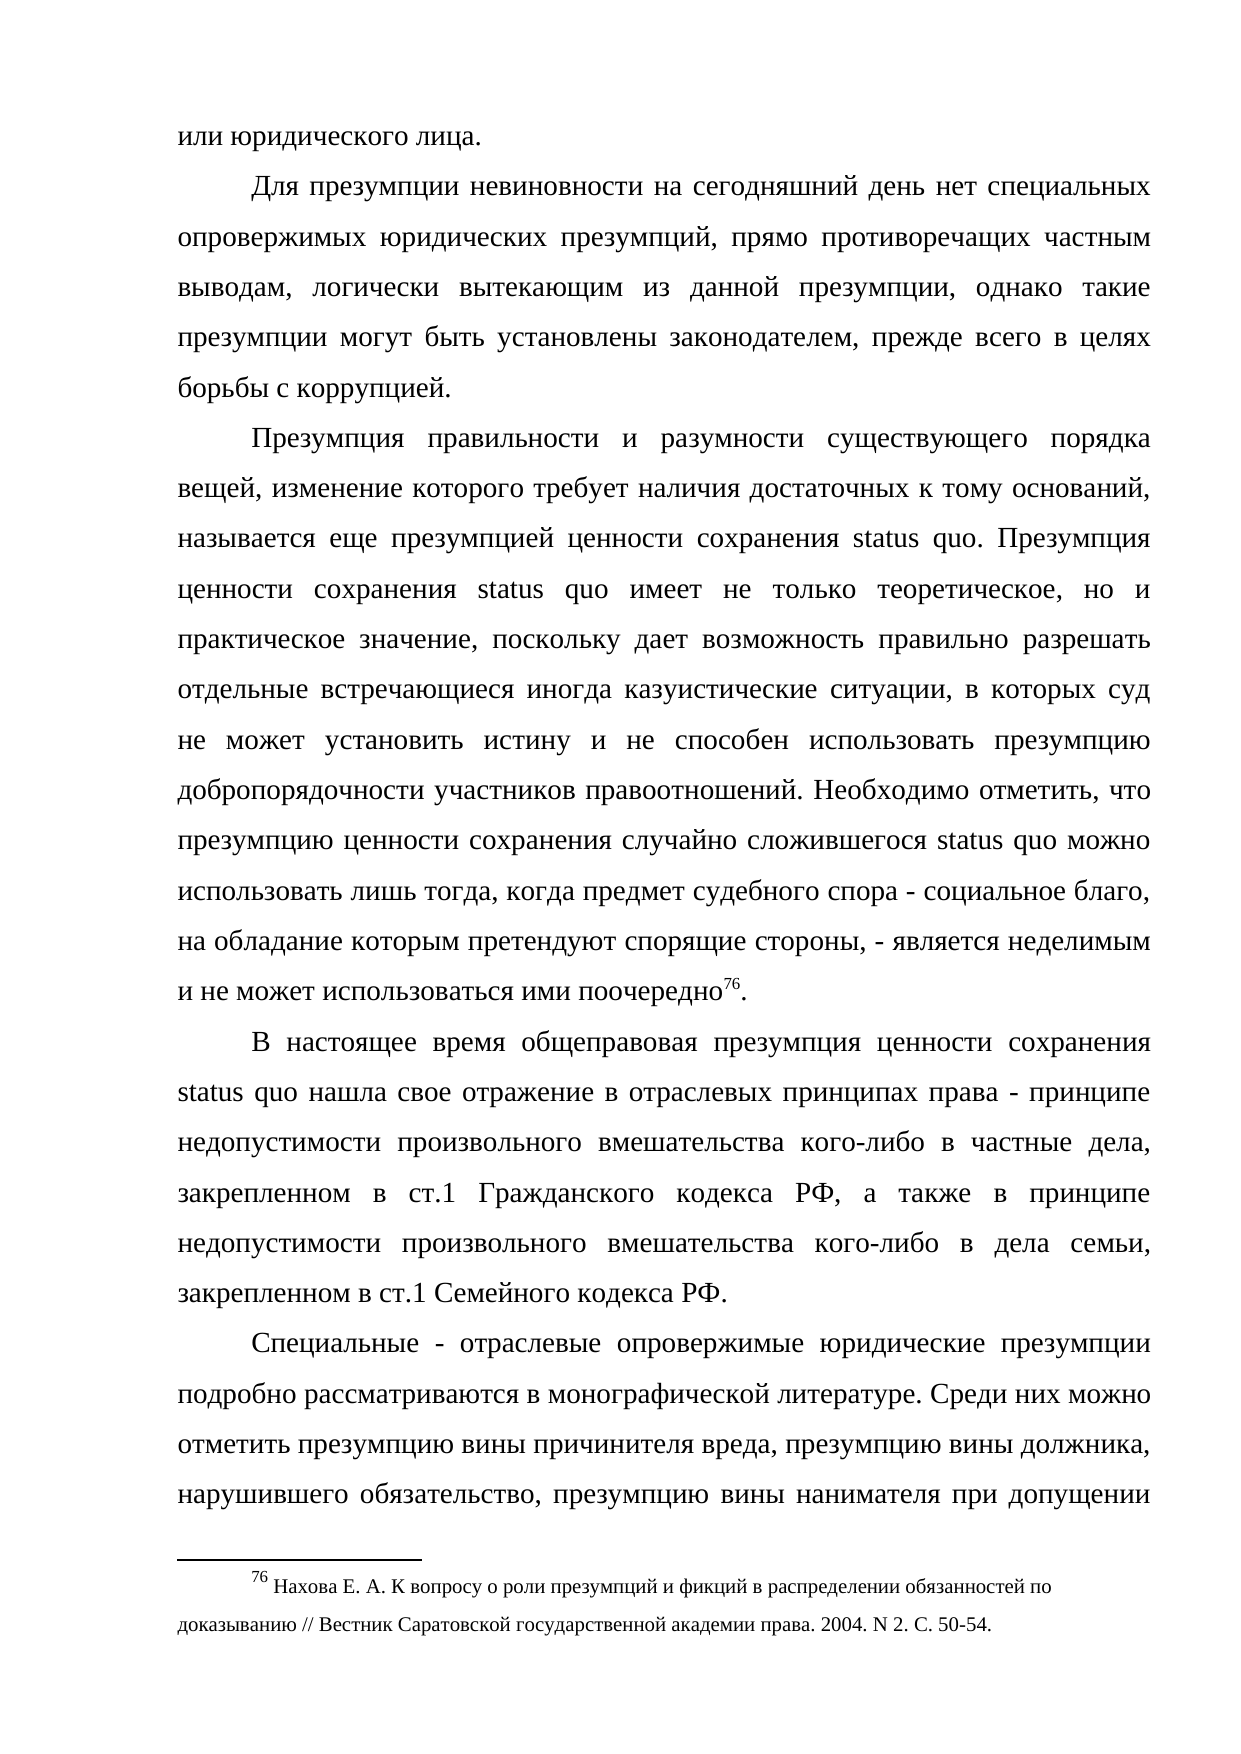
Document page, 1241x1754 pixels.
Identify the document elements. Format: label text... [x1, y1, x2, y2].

text Для презумпции невиновности на сегодняшний день нет специальных опровержимых юридических презумпций, прямо противоречащих частным выводам, логически вытекающим из данной презумпции, однако такие презумпции могут быть установлены законодателем, прежде всего в целях борьбы с коррупцией. [177, 168, 1152, 403]
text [177, 1326, 1152, 1510]
text Презумпция правильности и разумности существующего порядка вещей, изменение которого требует наличия достаточных к тому оснований, называется еще презумпцией ценности сохранения status quo. Презумпция ценности сохранения status quo имеет не только теоретическое, но и практическое значение, поскольку дает возможность правильно разрешать отдельные встречающиеся иногда казуистические ситуации, в которых суд не может установить истину и не способен использовать презумпцию добропорядочности участников правоотношений. Необходимо отметить, что презумпцию ценности сохранения случайно сложившегося status quo можно использовать лишь тогда, когда предмет судебного спора - социальное благо, на обладание которым претендуют спорящие стороны, - является неделимым и не может использоваться ими поочередно. [177, 420, 1152, 1007]
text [177, 118, 1152, 152]
text В настоящее время общеправовая презумпция ценности сохранения status quo нашла свое отражение в отраслевых принципах права - принципе недопустимости произвольного вмешательства кого-либо в частные дела, закрепленном в ст.1 Гражданского кодекса РФ, а также в принципе недопустимости произвольного вмешательства кого-либо в дела семьи, закрепленном в ст.1 Семейного кодекса РФ. [177, 1024, 1152, 1309]
